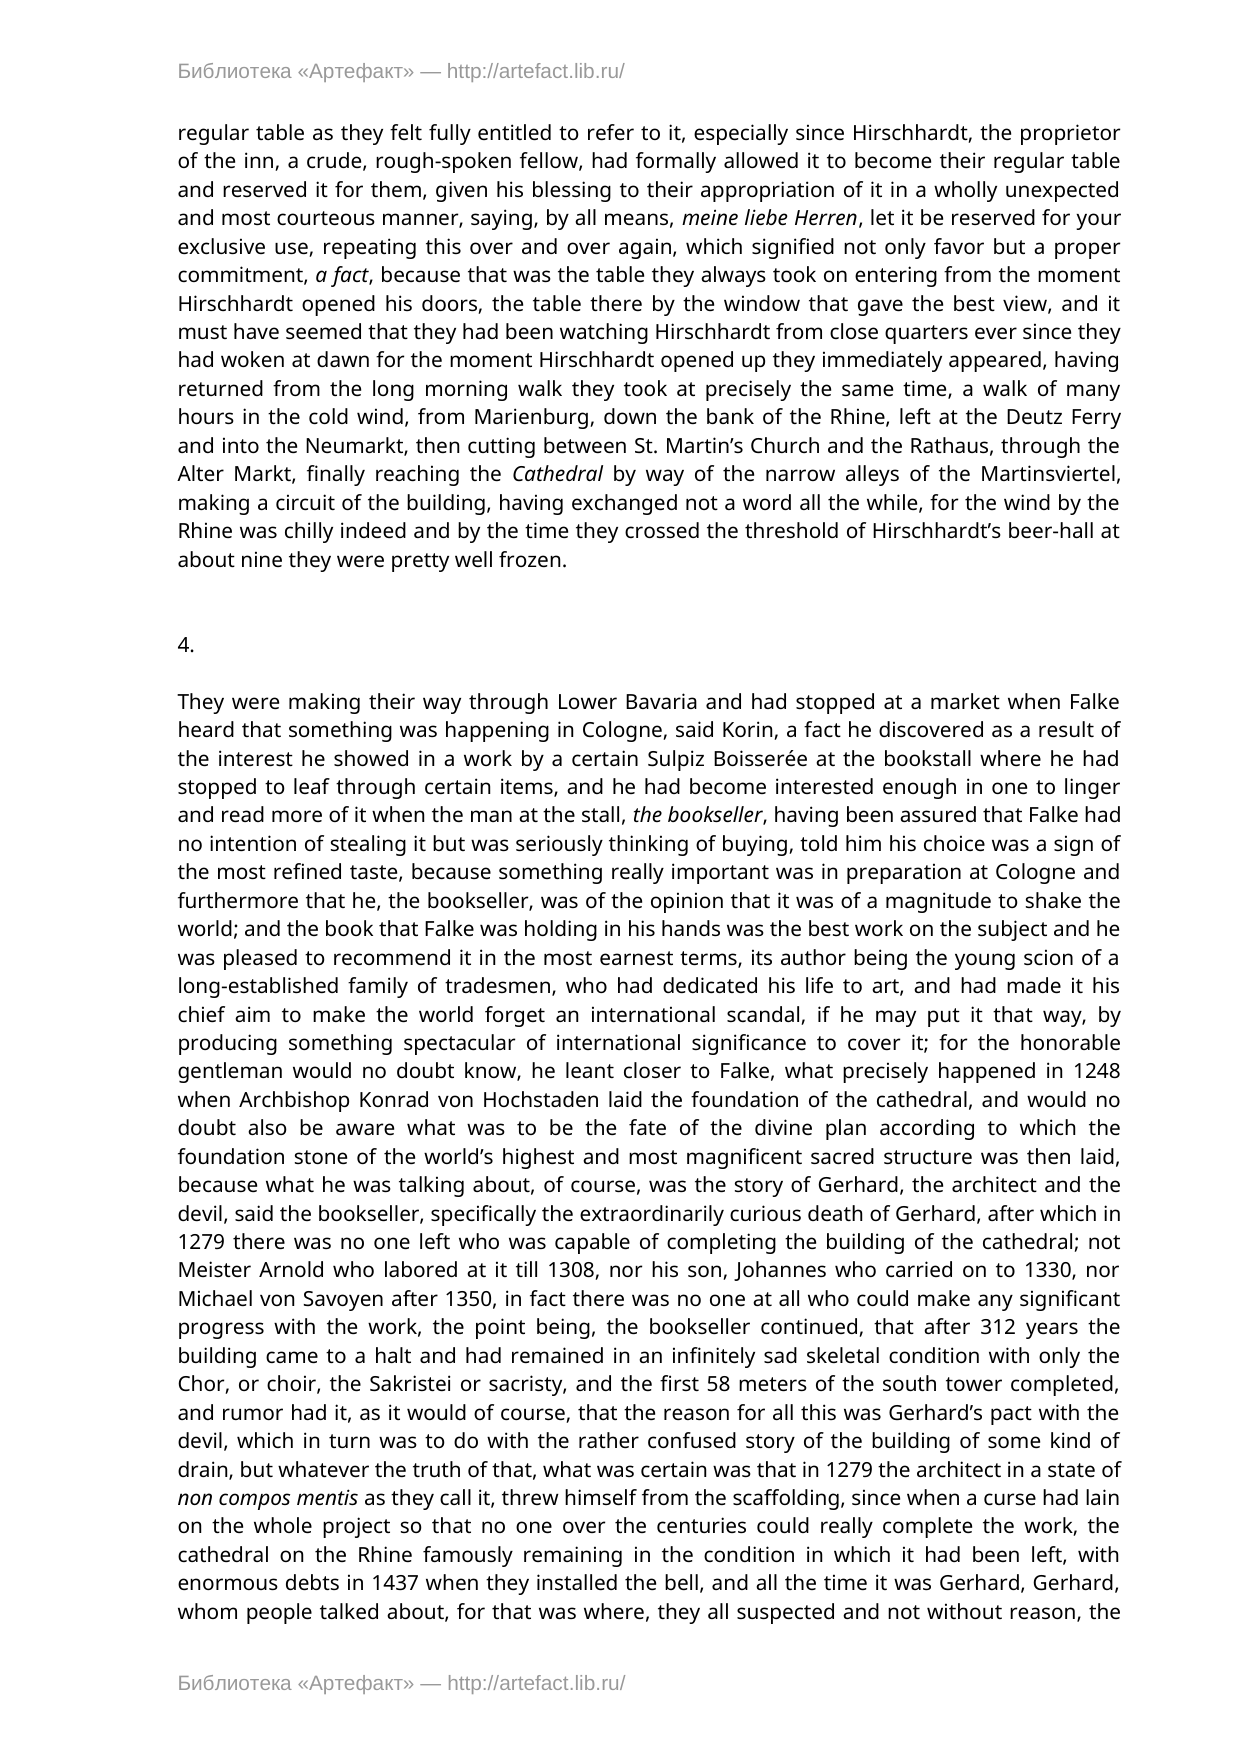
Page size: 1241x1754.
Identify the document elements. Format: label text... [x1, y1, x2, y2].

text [177, 118, 1122, 573]
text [177, 687, 1122, 1625]
text 4. [177, 630, 1122, 658]
